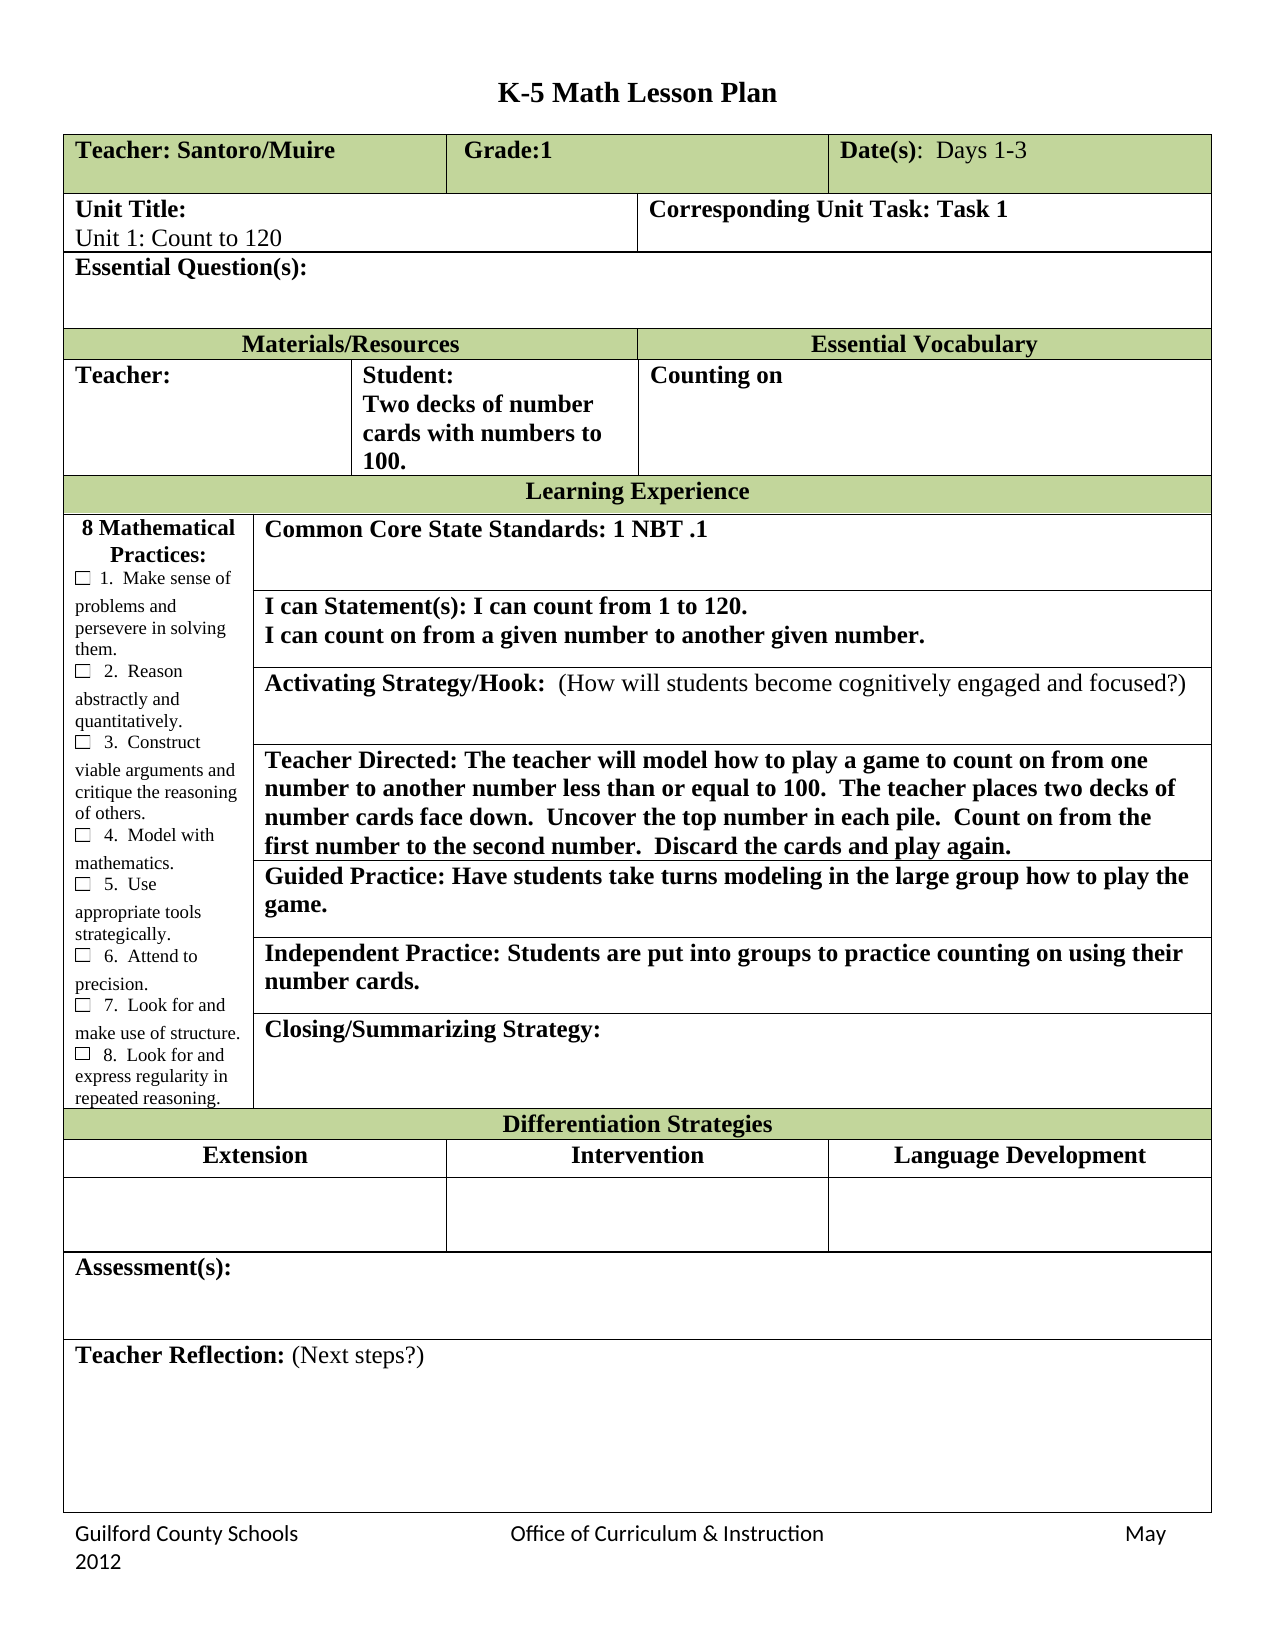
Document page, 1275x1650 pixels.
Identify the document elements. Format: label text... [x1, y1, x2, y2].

table_cell Counting on [639, 360, 1211, 475]
table_cell Corresponding Unit Task: Task 1 [638, 194, 1211, 251]
table_cell Closing/Summarizing Strategy: [254, 1014, 1211, 1108]
picture [75, 664, 91, 678]
picture [75, 948, 91, 962]
table_header Teacher: Santoro/Muire [64, 135, 446, 193]
picture [75, 998, 91, 1012]
table_cell Intervention [447, 1140, 828, 1177]
table_cell Essential Vocabulary [638, 329, 1211, 359]
table_header Grade:1 [447, 135, 828, 193]
table_cell Teacher Directed: The teacher will model how to play a game to count on from one number to another number less than or equal to 100. The teacher places two decks of number cards face down. Uncover the top number in each pile. Count on from the first number to the second number. Discard the cards and play again. [254, 745, 1211, 860]
table_cell Materials/Resources [64, 329, 637, 359]
table_cell 8 Mathematical Practices: 1. Make sense of problems and persevere in solving them. 2. Reason abstractly and quantitatively. 3. Construct viable arguments and critique the reasoning of others. 4. Model with mathematics. 5. Use appropriate tools strategically. 6. Attend to precision. 7. Look for and make use of structure. 8. Look for and express regularity in repeated reasoning. [64, 515, 253, 1108]
text K-5 Math Lesson Plan [75, 75, 1200, 108]
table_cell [64, 1340, 1211, 1512]
table_cell Teacher: [64, 360, 351, 475]
table_cell I can Statement(s): I can count from 1 to 120. I can count on from a given number to another given number. [254, 591, 1211, 667]
table_cell Activating Strategy/Hook: (How will students become cognitively engaged and focused?) [254, 668, 1211, 744]
table_cell Language Development [829, 1140, 1211, 1177]
table_cell [447, 1178, 828, 1251]
table_cell [829, 1178, 1211, 1251]
picture [75, 735, 91, 749]
table_cell Differentiation Strategies [64, 1109, 1211, 1139]
table_header Date(s): Days 1-3 [829, 135, 1211, 193]
table_cell Unit Title: Unit 1: Count to 120 [64, 194, 637, 251]
table_cell [64, 1178, 446, 1251]
table_cell Independent Practice: Students are put into groups to practice counting on using their number cards. [254, 938, 1211, 1013]
picture [75, 571, 91, 585]
table_cell Extension [64, 1140, 446, 1177]
picture [75, 877, 91, 891]
table_cell Learning Experience [64, 476, 1211, 513]
picture [75, 828, 91, 842]
table_cell Essential Question(s): [64, 253, 1211, 328]
table_cell Guided Practice: Have students take turns modeling in the large group how to play the game. [254, 861, 1211, 937]
table_cell Student: Two decks of number cards with numbers to 100. [352, 360, 638, 475]
table_cell Common Core State Standards: 1 NBT .1 [254, 515, 1211, 590]
table_cell Assessment(s): [64, 1253, 1211, 1339]
